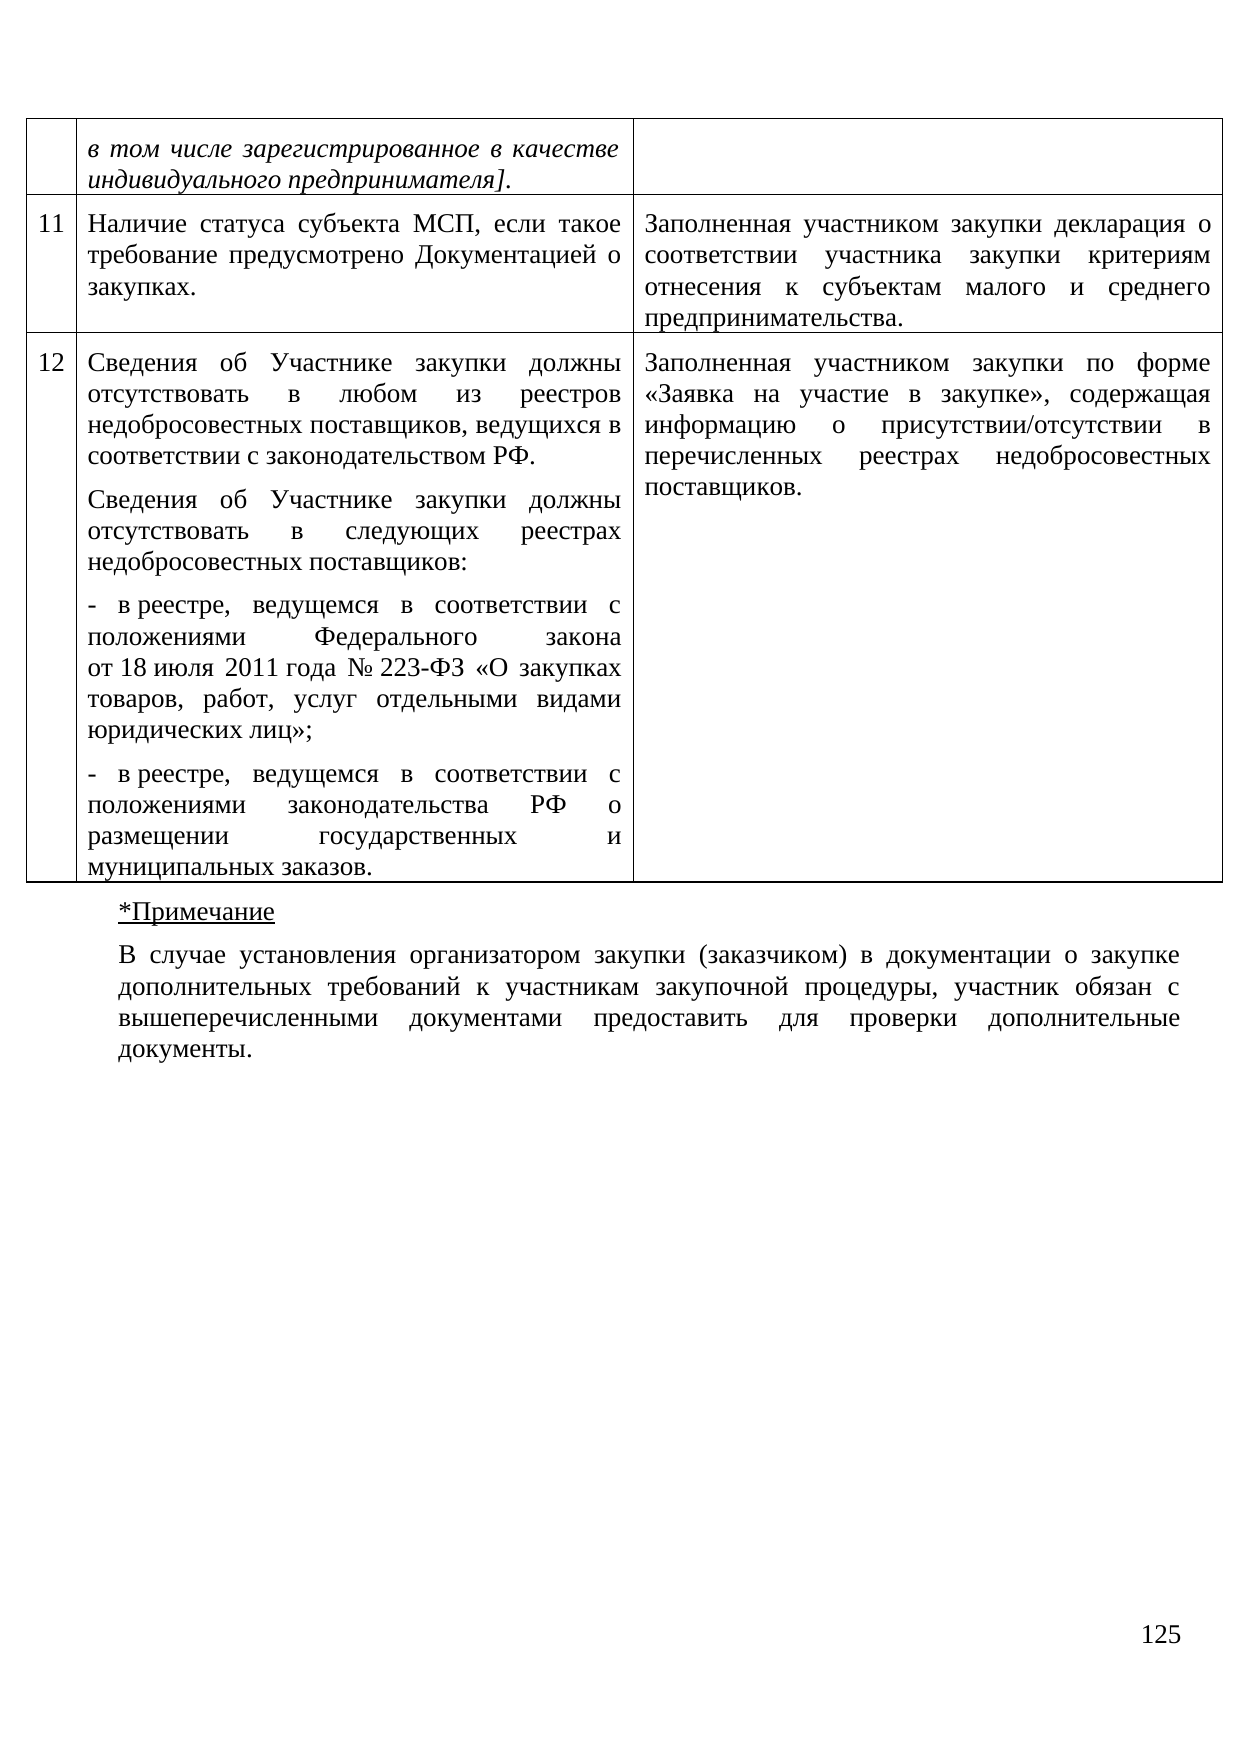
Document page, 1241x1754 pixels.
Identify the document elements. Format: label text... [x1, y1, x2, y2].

table_cell 10 [27, 119, 76, 194]
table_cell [634, 119, 1222, 194]
table_cell Заполненная участником закупки декларация о соответствии участника закупки критериям отнесения к субъектам малого и среднего предпринимательства. [634, 195, 1222, 332]
table_cell Заполненная участником закупки по форме «Заявка на участие в закупке», содержащая информацию о присутствии/отсутствии в перечисленных реестрах недобросовестных поставщиков. [634, 333, 1222, 881]
table_cell 12 [27, 333, 76, 881]
table_cell 11 [27, 195, 76, 332]
text В случае установления организатором закупки (заказчиком) в документации о закупке дополнительных требований к участникам закупочной процедуры, участник обязан с вышеперечисленными документами предоставить для проверки дополнительные документы. [118, 939, 1181, 1063]
text *Примечание [118, 895, 1181, 926]
table_cell Сведения об Участнике закупки должны отсутствовать в любом из реестров недобросовестных поставщиков, ведущихся в соответствии с законодательством РФ. Сведения об Участнике закупки должны отсутствовать в следующих реестрах недобросовестных поставщиков: - в реестре, ведущемся в соответствии с положениями Федерального закона от 18 июля 2011 года № 223-ФЗ «О закупках товаров, работ, услуг отдельными видами юридических лиц»; - в реестре, ведущемся в соответствии с положениями законодательства РФ о размещении государственных и муниципальных заказов. [77, 333, 633, 881]
table_cell Наличие статуса субъекта МСП, если такое требование предусмотрено Документацией о закупках. [77, 195, 633, 332]
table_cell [77, 119, 633, 194]
